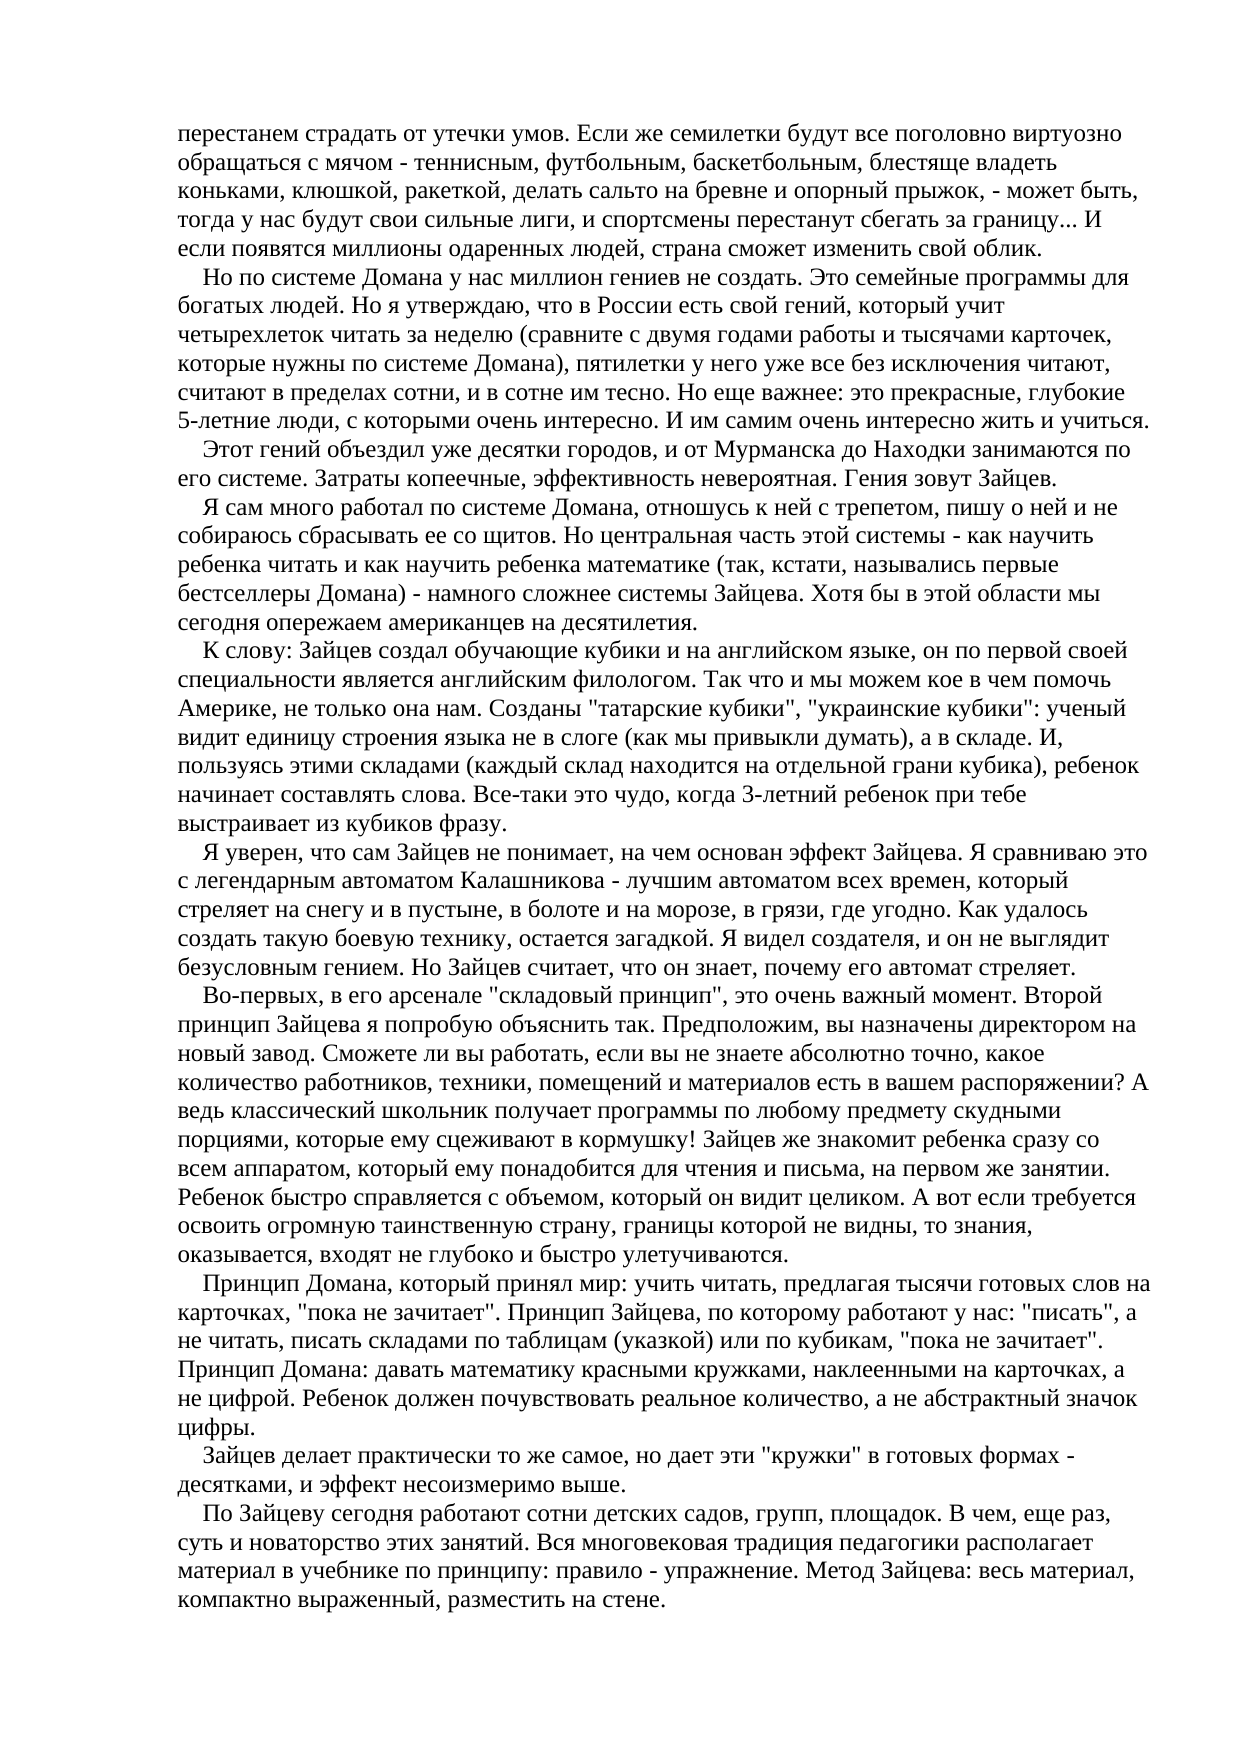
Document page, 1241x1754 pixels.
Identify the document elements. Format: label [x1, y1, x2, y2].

text [177, 118, 1152, 1613]
